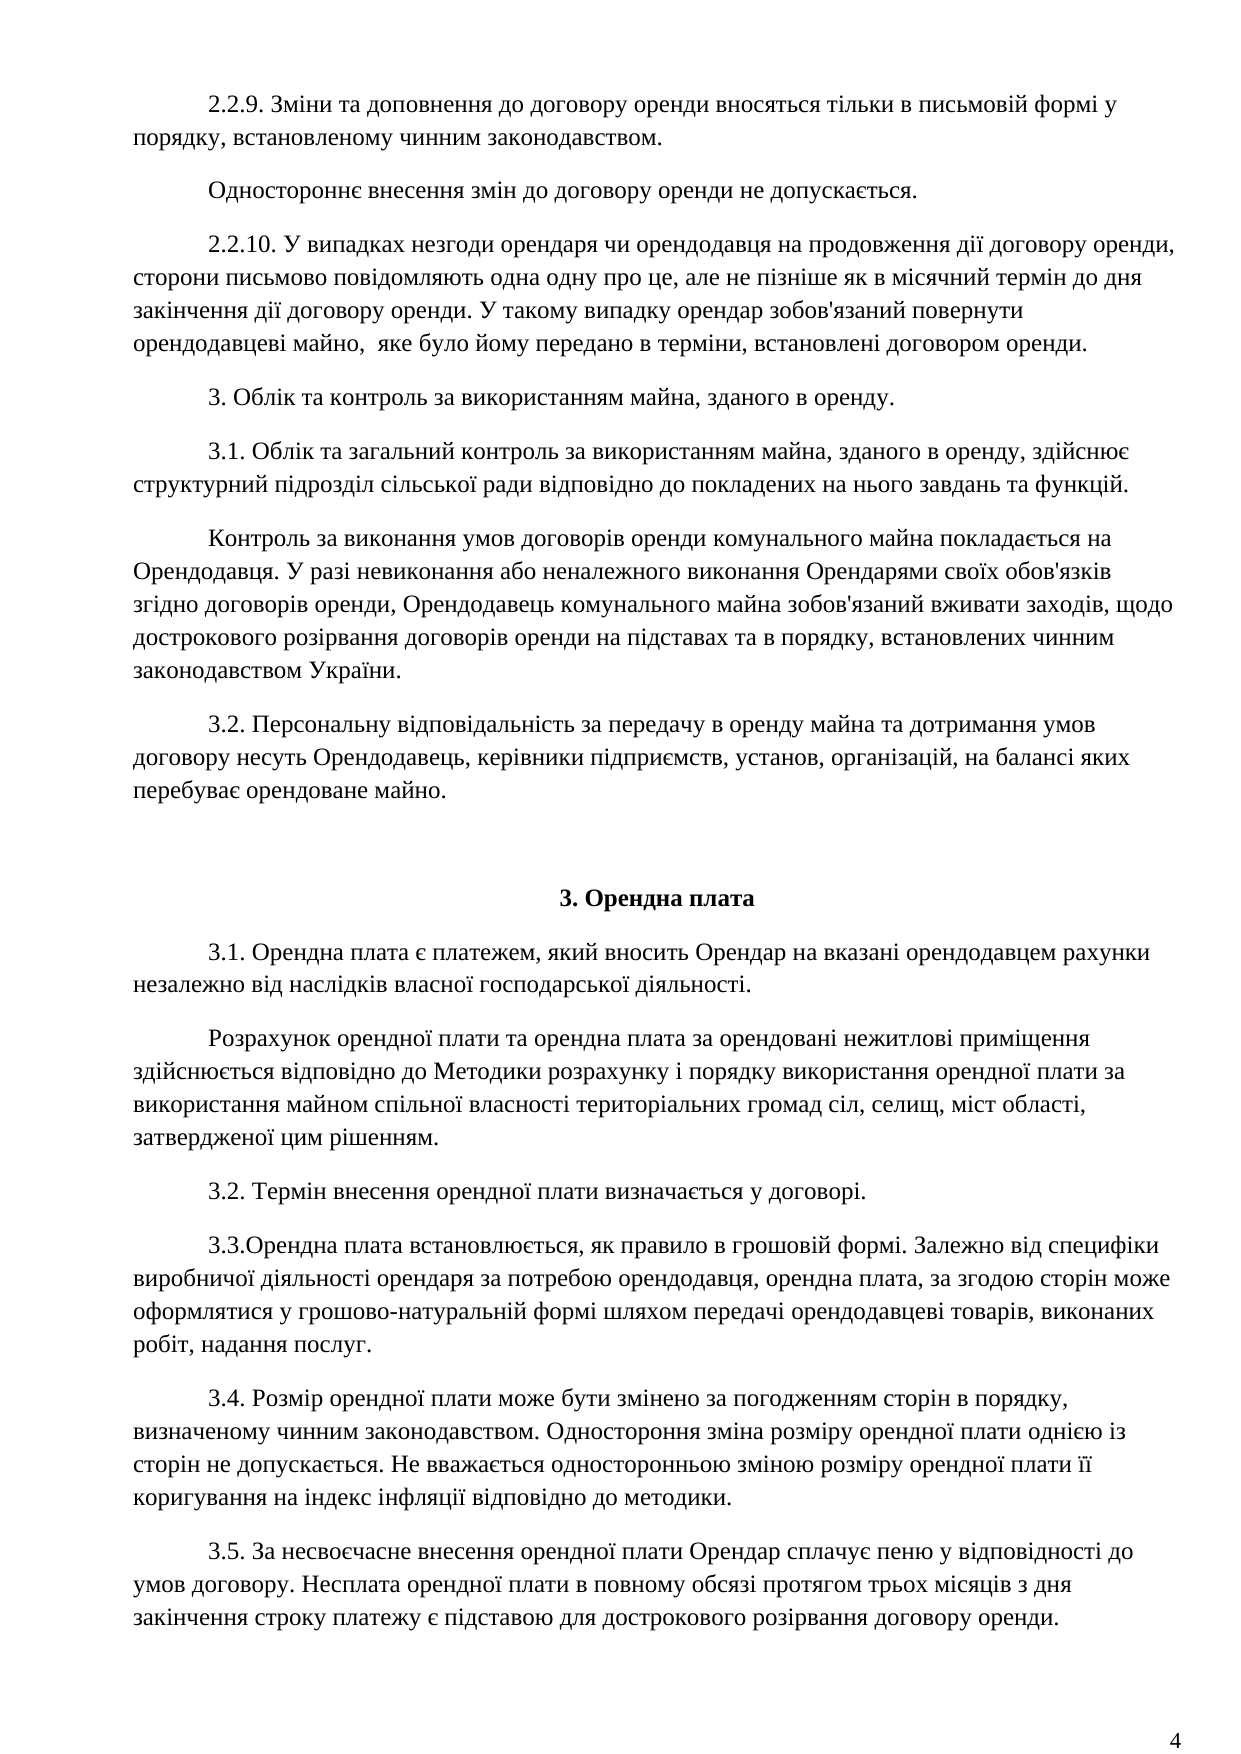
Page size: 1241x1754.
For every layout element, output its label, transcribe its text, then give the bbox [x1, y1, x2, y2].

text 3.1. Облік та загальний контроль за використанням майна, зданого в оренду, здійснює структурний підрозділ сільської ради відповідно до покладених на нього завдань та функцій. [133, 436, 1181, 498]
text 2.2.10. У випадках незгоди орендаря чи орендодавця на продовження дії договору оренди, сторони письмово повідомляють одна одну про це, але не пізніше як в місячний термін до дня закінчення дії договору оренди. У такому випадку орендар зобов'язаний повернути орендодавцеві майно, яке було йому передано в терміни, встановлені договором оренди. [133, 229, 1181, 357]
text 3.5. За несвоєчасне внесення орендної плати Орендар сплачує пеню у відповідності до умов договору. Несплата орендної плати в повному обсязі протягом трьох місяців з дня закінчення строку платежу є підставою для дострокового розірвання договору оренди. [133, 1536, 1181, 1631]
text Розрахунок орендної плати та орендна плата за орендовані нежитлові приміщення здійснюється відповідно до Методики розрахунку і порядку використання орендної плати за використання майном спільної власності територіальних громад сіл, селищ, міст області, затвердженої цим рішенням. [133, 1023, 1181, 1151]
text 3.4. Розмір орендної плати може бути змінено за погодженням сторін в порядку, визначеному чинним законодавством. Одностороння зміна розміру орендної плати однією із сторін не допускається. Не вважається односторонньою зміною розміру орендної плати її коригування на індекс інфляції відповідно до методики. [133, 1383, 1181, 1511]
text 3.2. Персональну відповідальність за передачу в оренду майна та дотримання умов договору несуть Орендодавець, керівники підприємств, установ, організацій, на балансі яких перебуває орендоване майно. [133, 709, 1181, 804]
text 3.1. Орендна плата є платежем, який вносить Орендар на вказані орендодавцем рахунки незалежно від наслідків власної господарської діяльності. [133, 937, 1181, 998]
text 3. Облік та контроль за використанням майна, зданого в оренду. [133, 382, 1181, 411]
text 2.2.9. Зміни та доповнення до договору оренди вносяться тільки в письмовій формі у порядку, встановленому чинним законодавством. [133, 89, 1181, 150]
text 3. Орендна плата [133, 883, 1181, 911]
text 3.3.Орендна плата встановлюється, як правило в грошовій формі. Залежно від специфіки виробничої діяльності орендаря за потребою орендодавця, орендна плата, за згодою сторін може оформлятися у грошово-натуральній формі шляхом передачі орендодавцеві товарів, виконаних робіт, надання послуг. [133, 1230, 1181, 1358]
text Одностороннє внесення змін до договору оренди не допускається. [133, 176, 1181, 204]
text Контроль за виконання умов договорів оренди комунального майна покладається на Орендодавця. У разі невиконання або неналежного виконання Орендарями своїх обов'язків згідно договорів оренди, Орендодавець комунального майна зобов'язаний вживати заходів, щодо дострокового розірвання договорів оренди на підставах та в порядку, встановлених чинним законодавством України. [133, 523, 1181, 684]
text 3.2. Термін внесення орендної плати визначається у договорі. [133, 1176, 1181, 1205]
